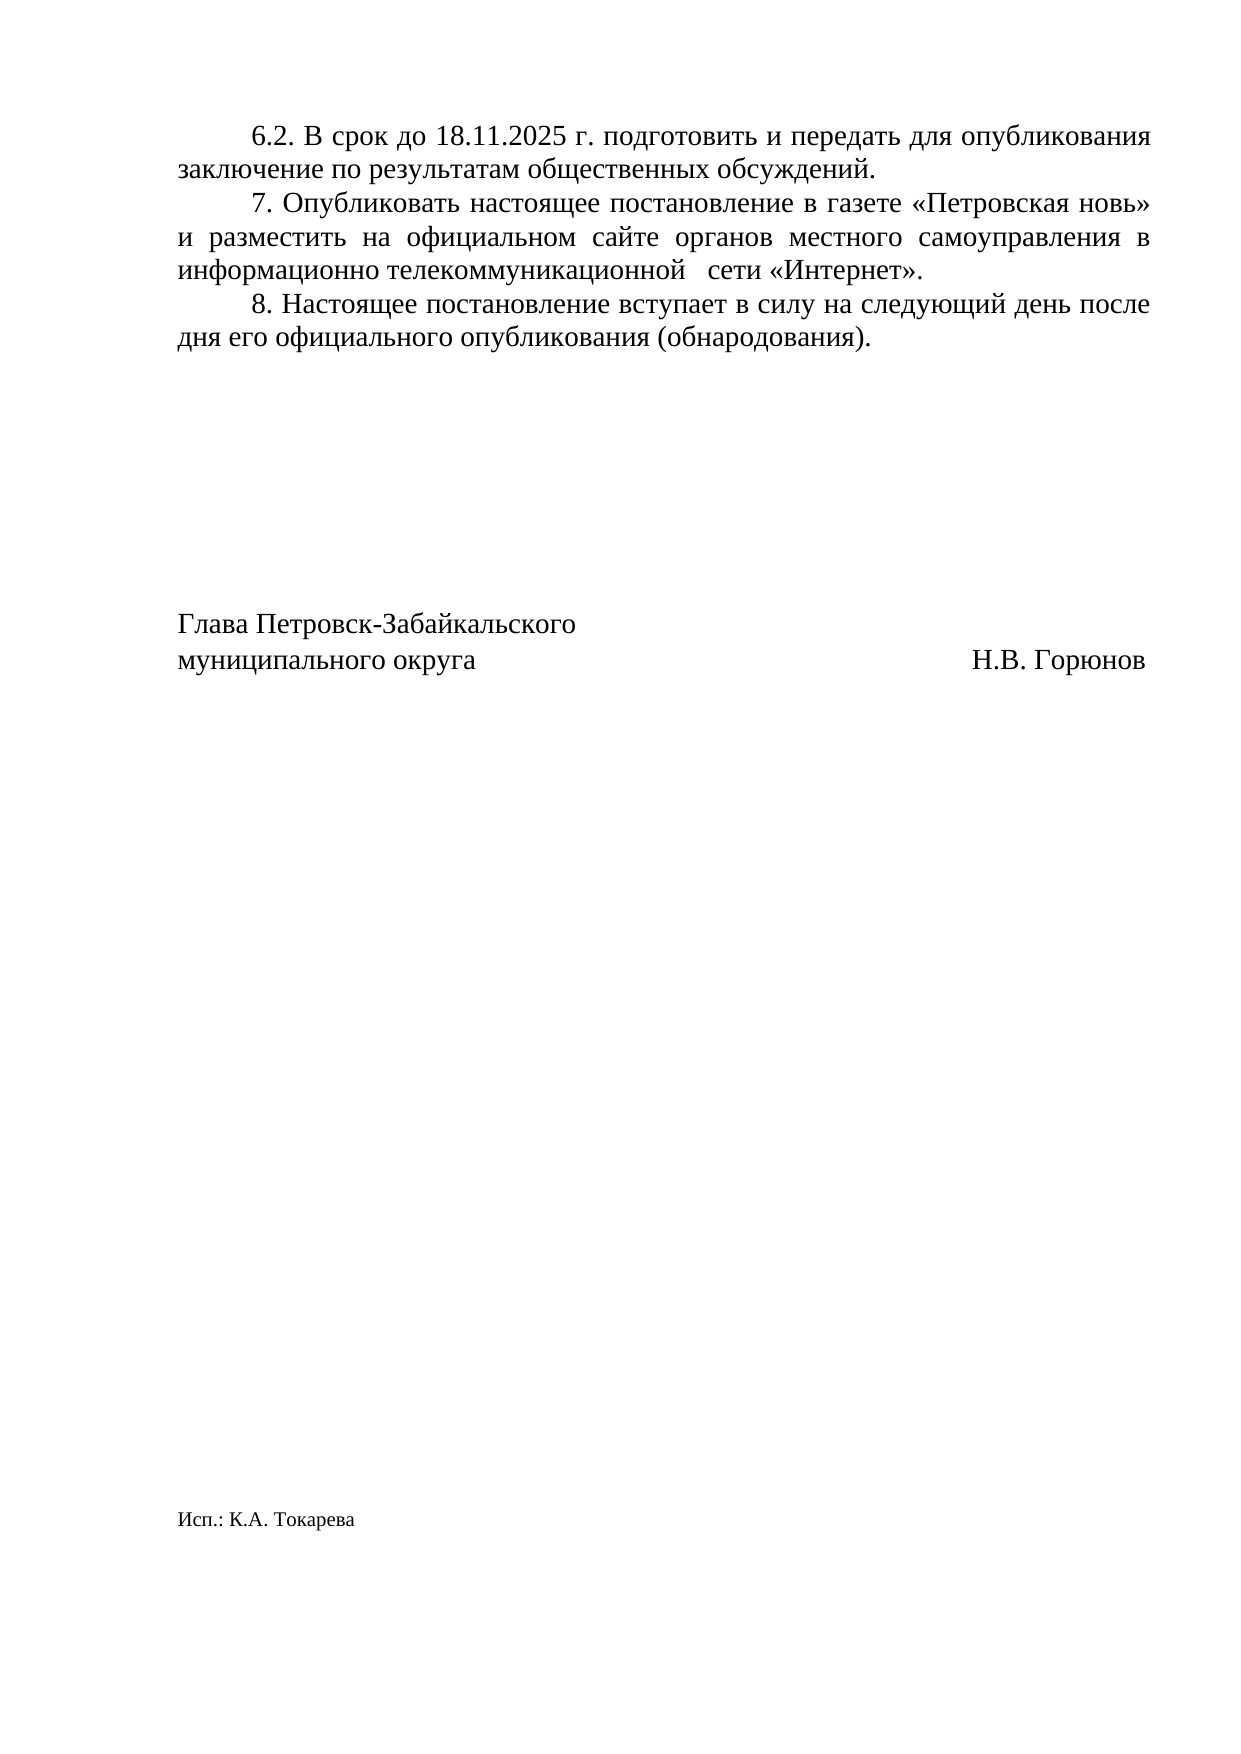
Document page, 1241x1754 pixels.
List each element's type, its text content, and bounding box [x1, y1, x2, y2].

text 7. Опубликовать настоящее постановление в газете «Петровская новь» и разместить на официальном сайте органов местного самоуправления в информационно телекоммуникационной сети «Интернет». [177, 185, 1152, 286]
text муниципального округа Н.В. Горюнов [177, 642, 1152, 676]
text 6.2. В срок до 18.11.2025 г. подготовить и передать для опубликования заключение по результатам общественных обсуждений. [177, 118, 1152, 185]
text 8. Настоящее постановление вступает в силу на следующий день после дня его официального опубликования (обнародования). [177, 286, 1152, 353]
text Глава Петровск-Забайкальского [177, 606, 1152, 639]
text Исп.: К.А. Токарева [177, 1507, 1152, 1531]
